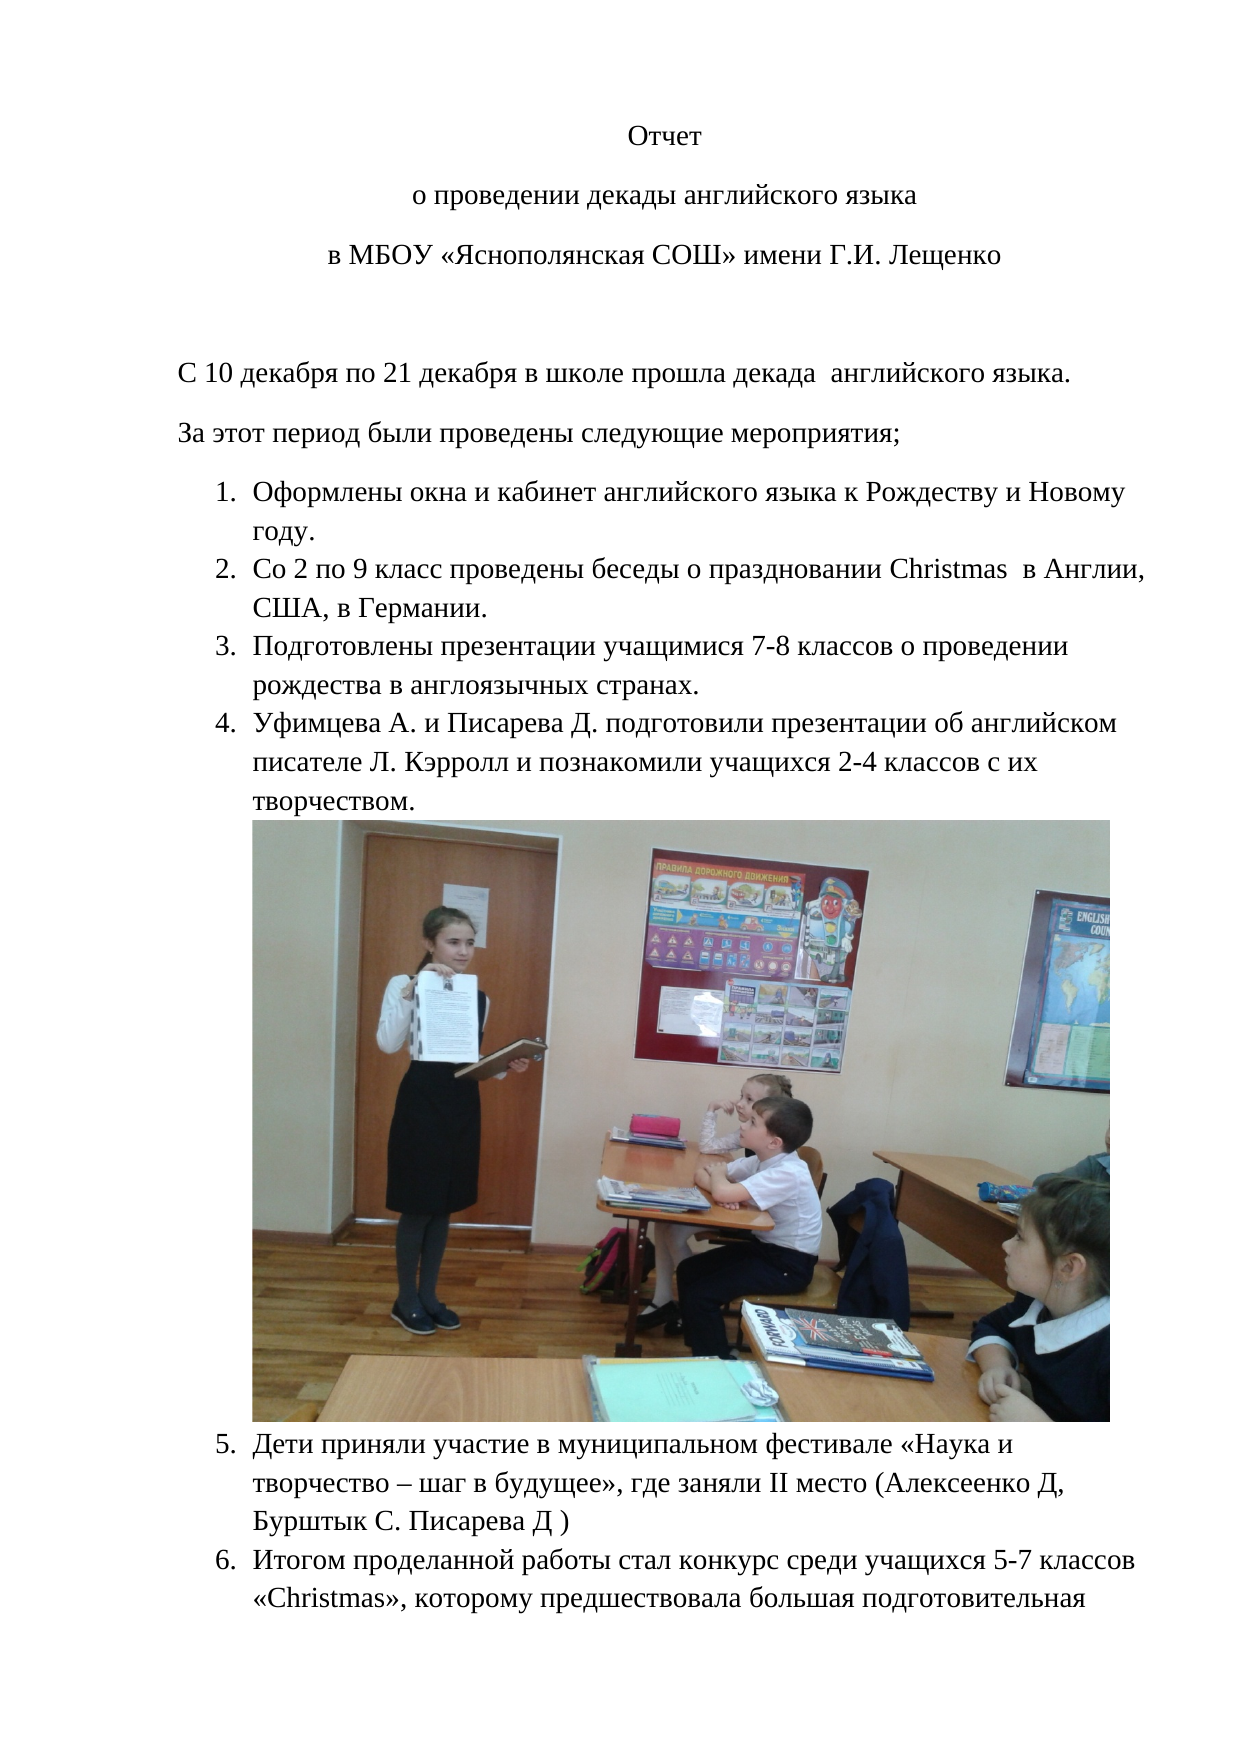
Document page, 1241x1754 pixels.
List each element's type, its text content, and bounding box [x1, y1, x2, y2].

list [215, 1542, 1152, 1614]
text С 10 декабря по 21 декабря в школе прошла декада английского языка. [177, 356, 1152, 389]
text Отчет [177, 118, 1152, 152]
list Дети приняли участие в муниципальном фестивале «Наука и творчество – шаг в будущее», где заняли II место (Алексеенко Д, Бурштык С. Писарева Д ) [215, 1426, 1152, 1537]
text о проведении декады английского языка [177, 177, 1152, 211]
list Со 2 по 9 класс проведены беседы о праздновании Christmas в Англии, США, в Германии. [215, 551, 1152, 623]
text За этот период были проведены следующие мероприятия; [177, 415, 1152, 448]
list Оформлены окна и кабинет английского языка к Рождеству и Новому году. [215, 474, 1152, 546]
picture [252, 820, 1110, 1422]
text в МБОУ «Яснополянская СОШ» имени Г.И. Лещенко [177, 237, 1152, 270]
list Подготовлены презентации учащимися 7-8 классов о проведении рождества в англоязычных странах. [215, 628, 1152, 701]
